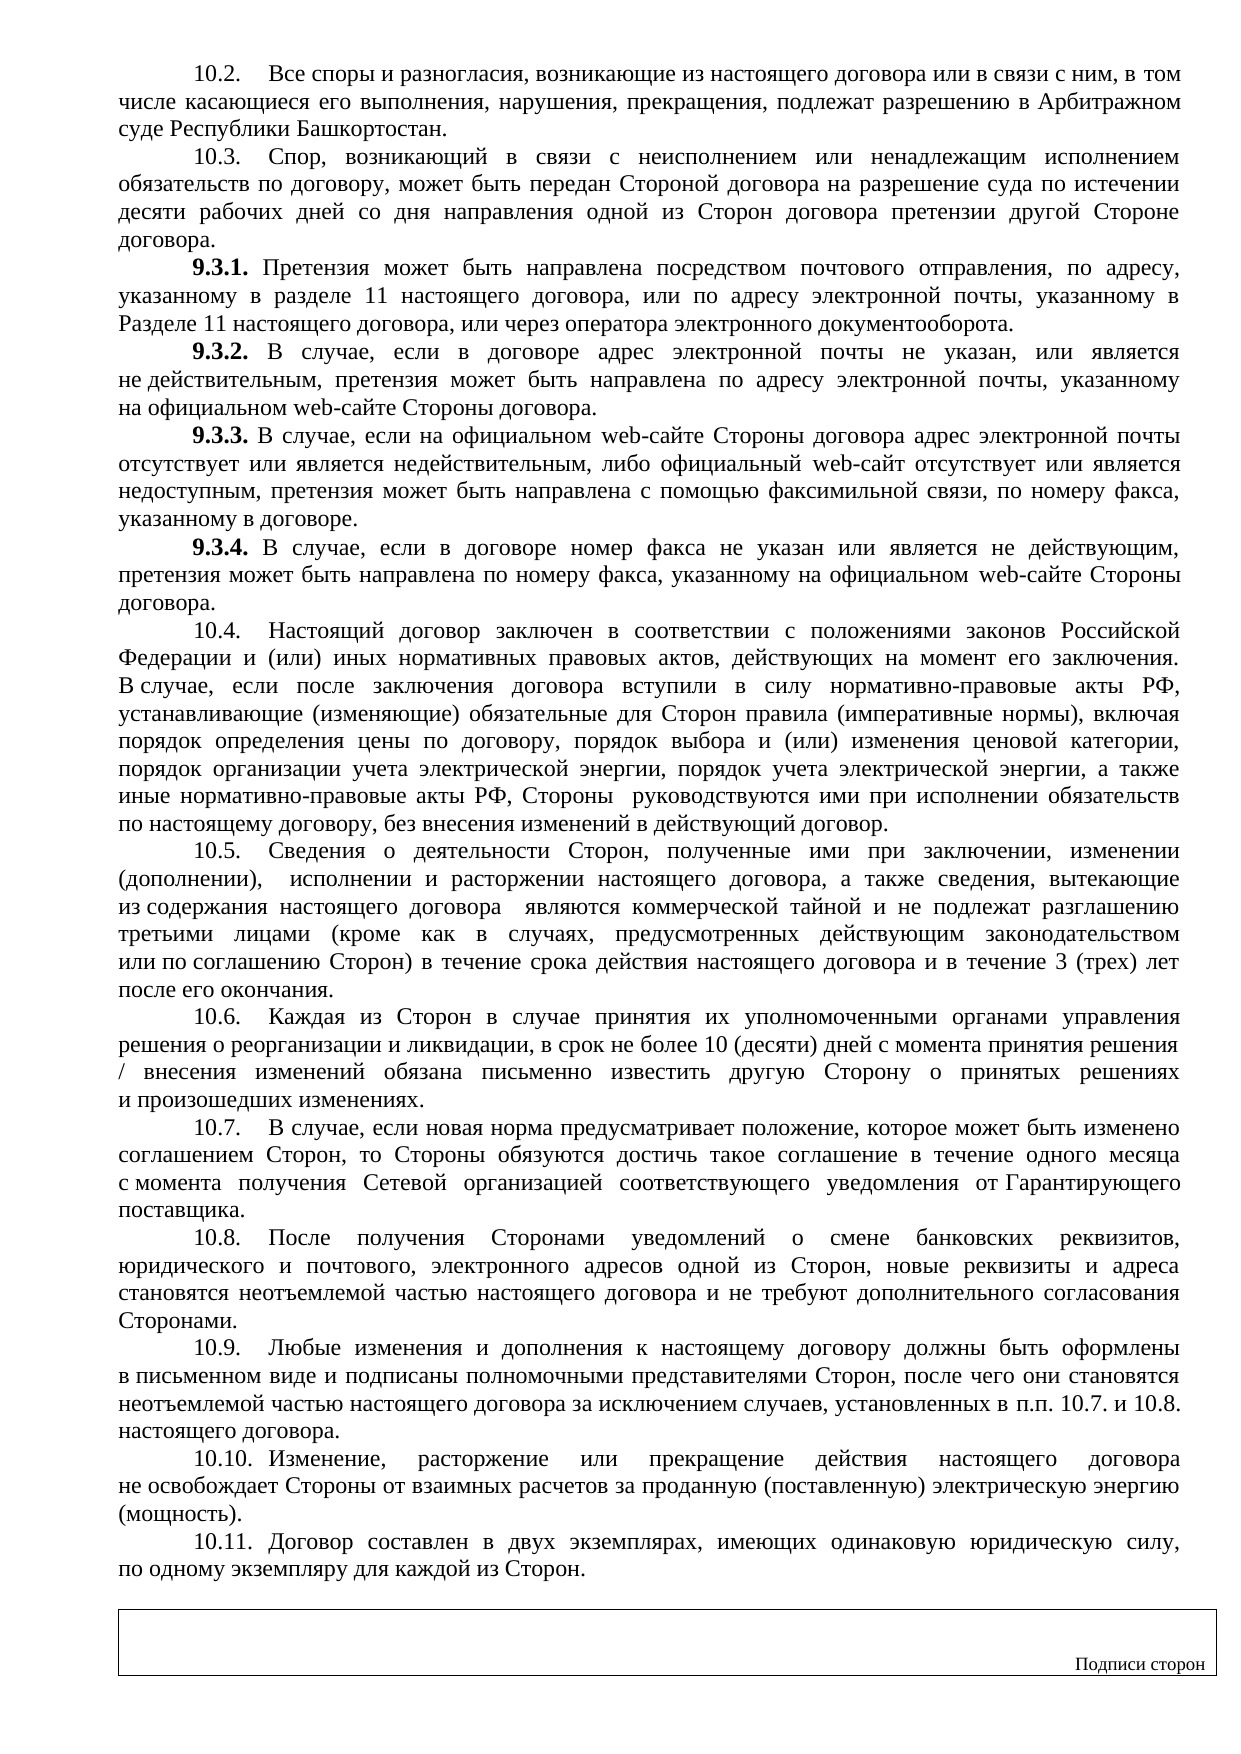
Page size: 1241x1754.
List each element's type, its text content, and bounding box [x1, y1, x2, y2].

text 9.3.3. В случае, если на официальном web-сайте Стороны договора адрес электронной почты отсутствует или является недействительным, либо официальный web-сайт отсутствует или является недоступным, претензия может быть направлена с помощью факсимильной связи, по номеру факса, указанному в договоре. [118, 420, 1181, 532]
list После получения Сторонами уведомлений о смене банковских реквизитов, юридического и почтового, электронного адресов одной из Сторон, новые реквизиты и адреса становятся неотъемлемой частью настоящего договора и не требуют дополнительного согласования Сторонами. [118, 1223, 1181, 1333]
list Договор составлен в двух экземплярах, имеющих одинаковую юридическую силу, по одному экземпляру для каждой из Сторон. [118, 1527, 1181, 1582]
list Изменение, расторжение или прекращение действия настоящего договора не освобождает Стороны от взаимных расчетов за проданную (поставленную) электрическую энергию (мощность). [118, 1444, 1181, 1527]
list Любые изменения и дополнения к настоящему договору должны быть оформлены в письменном виде и подписаны полномочными представителями Сторон, после чего они становятся неотъемлемой частью настоящего договора за исключением случаев, установленных в п.п. 10.7. и 10.8. настоящего договора. [118, 1333, 1181, 1444]
list Сведения о деятельности Сторон, полученные ими при заключении, изменении (дополнении), исполнении и расторжении настоящего договора, а также сведения, вытекающие из содержания настоящего договора являются коммерческой тайной и не подлежат разглашению третьими лицами (кроме как в случаях, предусмотренных действующим законодательством или по соглашению Сторон) в течение срока действия настоящего договора и в течение 3 (трех) лет после его окончания. [118, 837, 1181, 1002]
list Все споры и разногласия, возникающие из настоящего договора или в связи с ним, в том числе касающиеся его выполнения, нарушения, прекращения, подлежат разрешению в Арбитражном суде Республики Башкортостан. [118, 59, 1181, 142]
list Спор, возникающий в связи с неисполнением или ненадлежащим исполнением обязательств по договору, может быть передан Стороной договора на разрешение суда по истечении десяти рабочих дней со дня направления одной из Сторон договора претензии другой Стороне договора. [118, 142, 1181, 252]
text 9.3.4. В случае, если в договоре номер факса не указан или является не действующим, претензия может быть направлена по номеру факса, указанному на официальном web-сайте Стороны договора. [118, 532, 1181, 616]
list Каждая из Сторон в случае принятия их уполномоченными органами управления решения о реорганизации и ликвидации, в срок не более 10 (десяти) дней с момента принятия решения / внесения изменений обязана письменно известить другую Сторону о принятых решениях и произошедших изменениях. [118, 1002, 1181, 1113]
text 9.3.2. В случае, если в договоре адрес электронной почты не указан, или является не действительным, претензия может быть направлена по адресу электронной почты, указанному на официальном web-сайте Стороны договора. [118, 336, 1181, 420]
list В случае, если новая норма предусматривает положение, которое может быть изменено соглашением Сторон, то Стороны обязуются достичь такое соглашение в течение одного месяца с момента получения Сетевой организацией соответствующего уведомления от Гарантирующего поставщика. [118, 1113, 1181, 1223]
list Настоящий договор заключен в соответствии с положениями законов Российской Федерации и (или) иных нормативных правовых актов, действующих на момент его заключения. В случае, если после заключения договора вступили в силу нормативно-правовые акты РФ, устанавливающие (изменяющие) обязательные для Сторон правила (императивные нормы), включая порядок определения цены по договору, порядок выбора и (или) изменения ценовой категории, порядок организации учета электрической энергии, порядок учета электрической энергии, а также иные нормативно-правовые акты РФ, Стороны руководствуются ими при исполнении обязательств по настоящему договору, без внесения изменений в действующий договор. [118, 616, 1181, 837]
text 9.3.1. Претензия может быть направлена посредством почтового отправления, по адресу, указанному в разделе 11 настоящего договора, или по адресу электронной почты, указанному в Разделе 11 настоящего договора, или через оператора электронного документооборота. [118, 252, 1181, 336]
